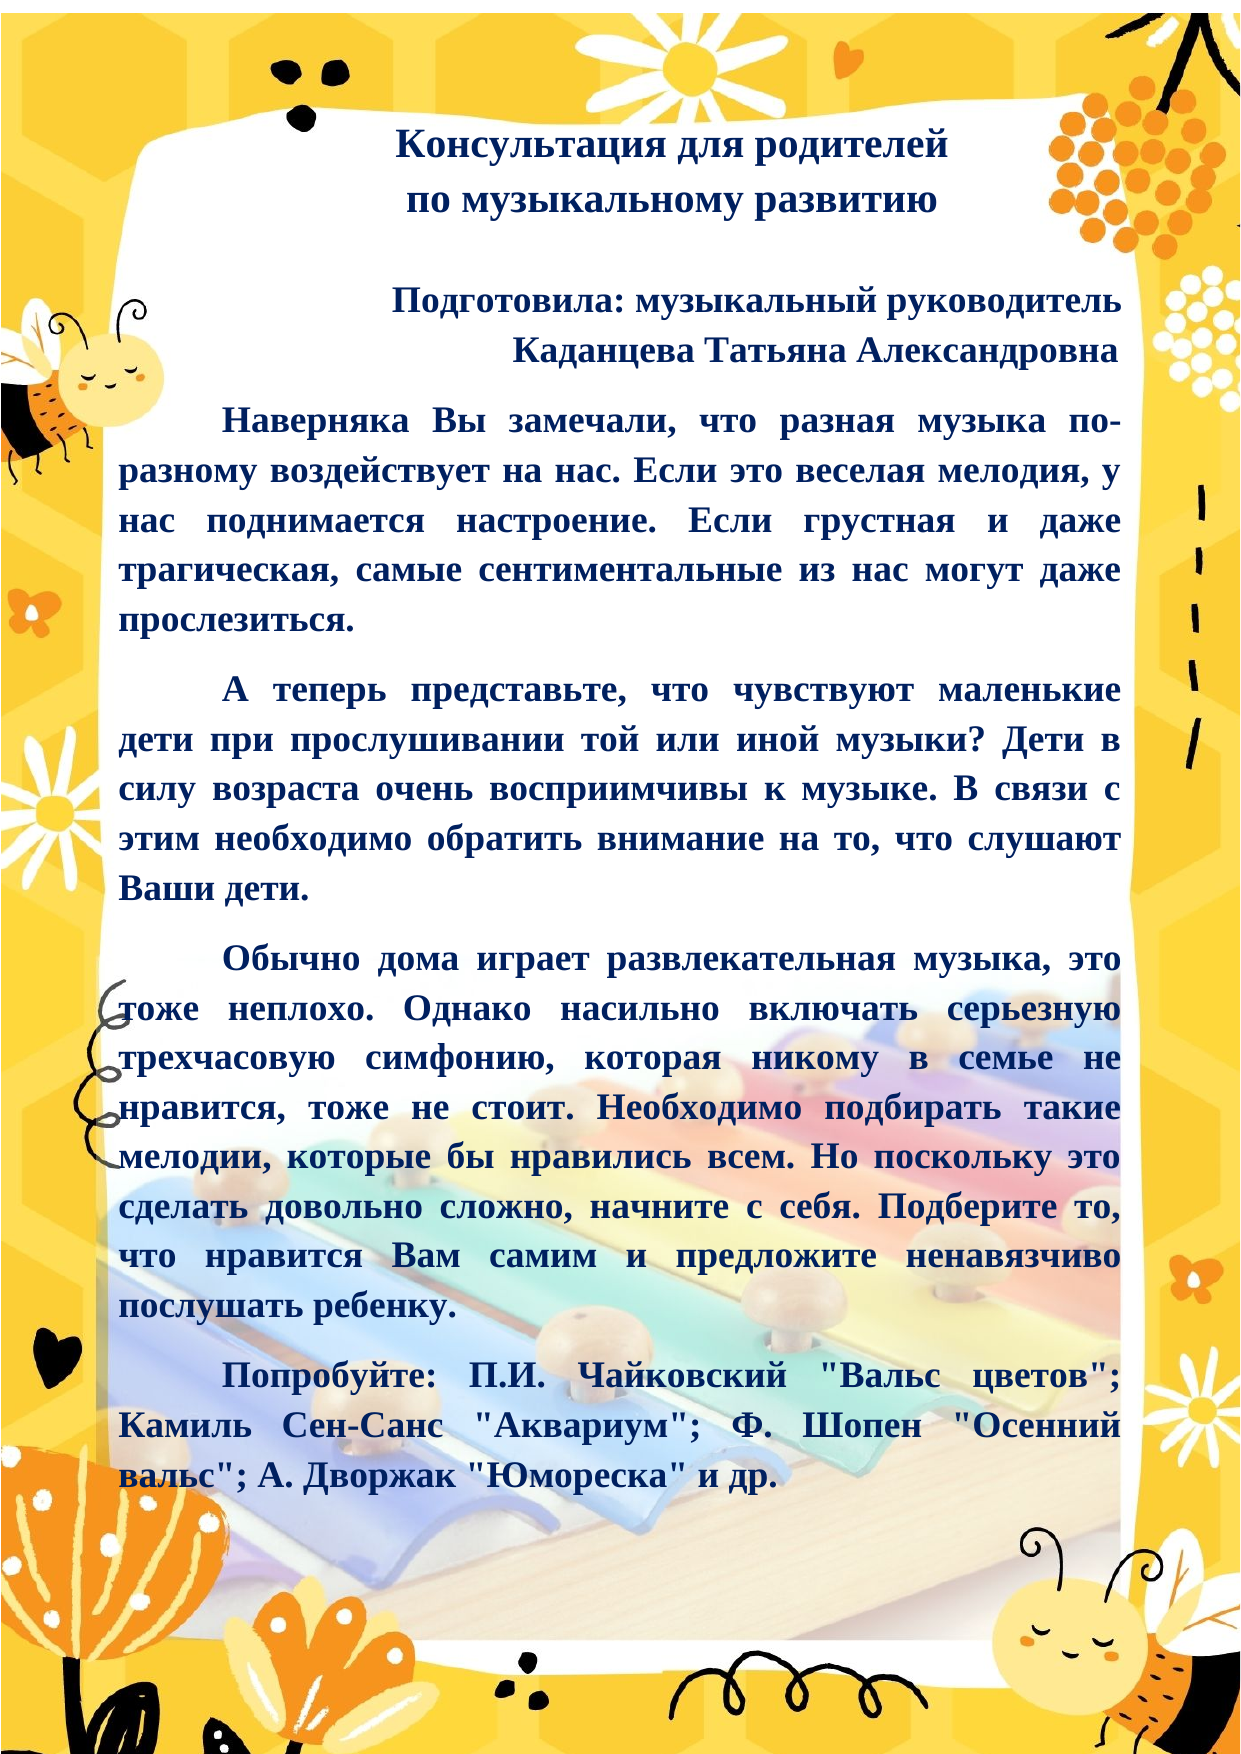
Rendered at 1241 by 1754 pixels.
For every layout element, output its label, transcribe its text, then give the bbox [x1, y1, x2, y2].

text Каданцева Татьяна Александровна [118, 327, 1122, 371]
text Консультация для родителей [118, 118, 1122, 166]
text А теперь представьте, что чувствуют маленькие дети при прослушивании той или иной музыки? Дети в силу возраста очень восприимчивы к музыке. В связи с этим необходимо обратить внимание на то, что слушают Ваши дети. [118, 667, 1122, 908]
text Попробуйте: П.И. Чайковский "Вальс цветов"; Камиль Сен-Санс "Аквариум"; Ф. Шопен "Осенний вальс"; А. Дворжак "Юмореска" и др. [118, 1353, 1122, 1495]
text по музыкальному развитию [118, 173, 1122, 221]
picture [1, 13, 1241, 1754]
text Наверняка Вы замечали, что разная музыка по-разному воздействует на нас. Если это веселая мелодия, у нас поднимается настроение. Если грустная и даже трагическая, самые сентиментальные из нас могут даже прослезиться. [118, 398, 1122, 639]
text Подготовила: музыкальный руководитель [118, 278, 1122, 321]
text Обычно дома играет развлекательная музыка, это тоже неплохо. Однако насильно включать серьезную трехчасовую симфонию, которая никому в семье не нравится, тоже не стоит. Необходимо подбирать такие мелодии, которые бы нравились всем. Но поскольку это сделать довольно сложно, начните с себя. Подберите то, что нравится Вам самим и предложите ненавязчиво послушать ребенку. [118, 935, 1122, 1326]
